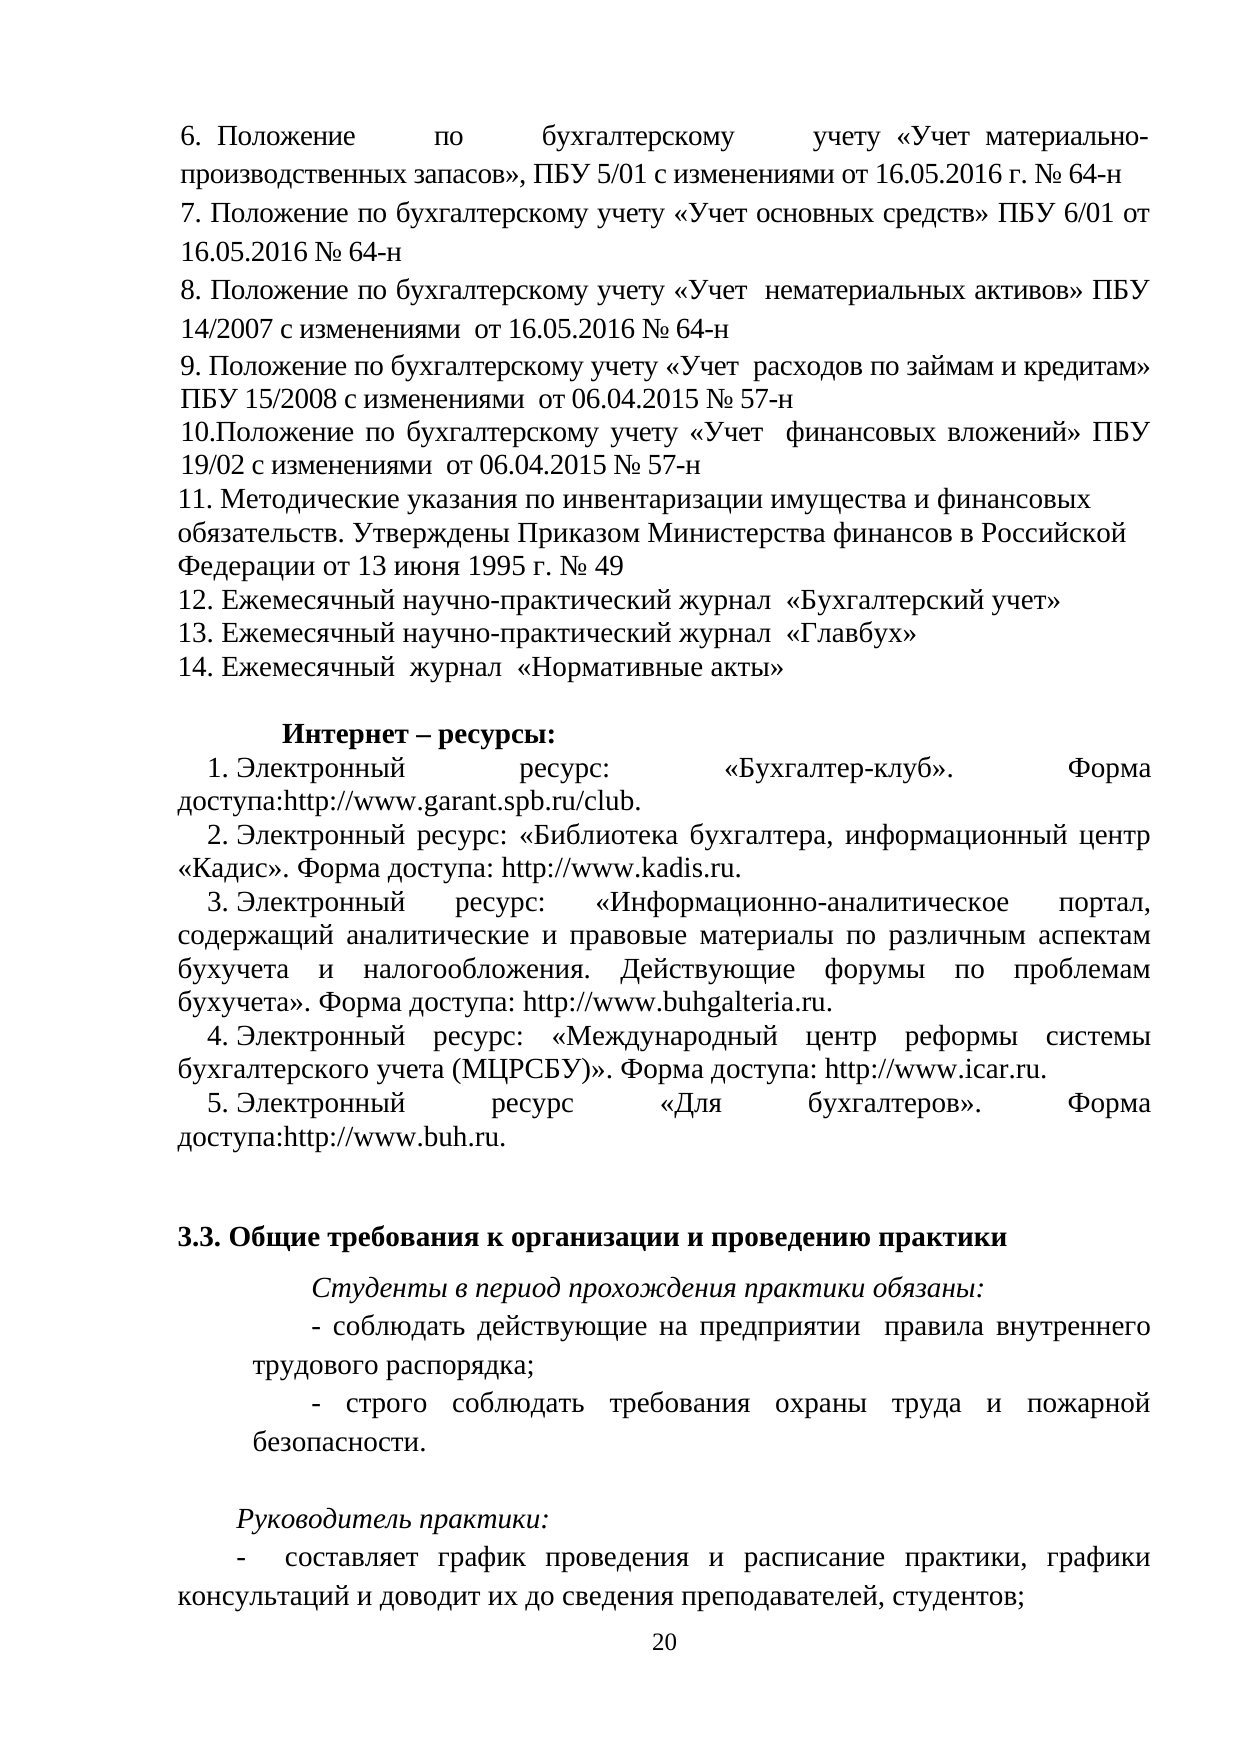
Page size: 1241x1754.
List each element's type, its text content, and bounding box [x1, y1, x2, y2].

list Электронный ресурс: «Международный центр реформы системы бухгалтерского учета (МЦРСБУ)». Форма доступа: http://www.icar.ru. [177, 1018, 1152, 1085]
text Интернет – ресурсы: [252, 716, 1152, 750]
text 3.3. Общие требования к организации и проведению практики [177, 1219, 1152, 1253]
text 12. Ежемесячный научно-практический журнал «Бухгалтерский учет» [177, 582, 1152, 616]
text 7. Положение по бухгалтерскому учету «Учет основных средств» ПБУ 6/01 от 16.05.2016 № 64-н [180, 195, 1151, 267]
text 6. Положение по бухгалтерскому учету «Учет материально-производственных запасов», ПБУ 5/01 с изменениями от 16.05.2016 г. № 64-н [180, 118, 1151, 190]
text - соблюдать действующие на предприятии правила внутреннего трудового распорядка; [252, 1308, 1152, 1380]
text Студенты в период прохождения практики обязаны: [252, 1270, 1152, 1303]
text 8. Положение по бухгалтерскому учету «Учет нематериальных активов» ПБУ 14/2007 с изменениями от 16.05.2016 № 64-н [180, 272, 1151, 344]
list Электронный ресурс: «Бухгалтер-клуб». Форма доступа:http://www.garant.spb.ru/club. [177, 750, 1152, 817]
list Электронный ресурс: «Информационно-аналитическое портал, содержащий аналитические и правовые материалы по различным аспектам бухучета и налогообложения. Действующие форумы по проблемам бухучета». Форма доступа: http://www.buhgalteria.ru. [177, 884, 1152, 1018]
text 13. Ежемесячный научно-практический журнал «Главбух» [177, 616, 1152, 649]
text 9. Положение по бухгалтерскому учету «Учет расходов по займам и кредитам» ПБУ 15/2008 с изменениями от 06.04.2015 № 57-н [180, 349, 1151, 415]
text 10.Положение по бухгалтерскому учету «Учет финансовых вложений» ПБУ 19/02 с изменениями от 06.04.2015 № 57-н [180, 415, 1151, 481]
text 11. Методические указания по инвентаризации имущества и финансовых обязательств. Утверждены Приказом Министерства финансов в Российской Федерации от 13 июня . № 49 [177, 481, 1152, 582]
text 14. Ежемесячный журнал «Нормативные акты» [177, 649, 1152, 683]
list Электронный ресурс «Для бухгалтеров». Форма доступа:http://www.buh.ru. [177, 1085, 1152, 1152]
list - составляет график проведения и расписание практики, графики консультаций и доводит их до сведения преподавателей, студентов; [177, 1539, 1152, 1612]
list Электронный ресурс: «Библиотека бухгалтера, информационный центр «Кадис». Форма доступа: http://www.kadis.ru. [177, 817, 1152, 884]
list Руководитель практики: [177, 1501, 1152, 1534]
text - строго соблюдать требования охраны труда и пожарной безопасности. [252, 1385, 1152, 1457]
